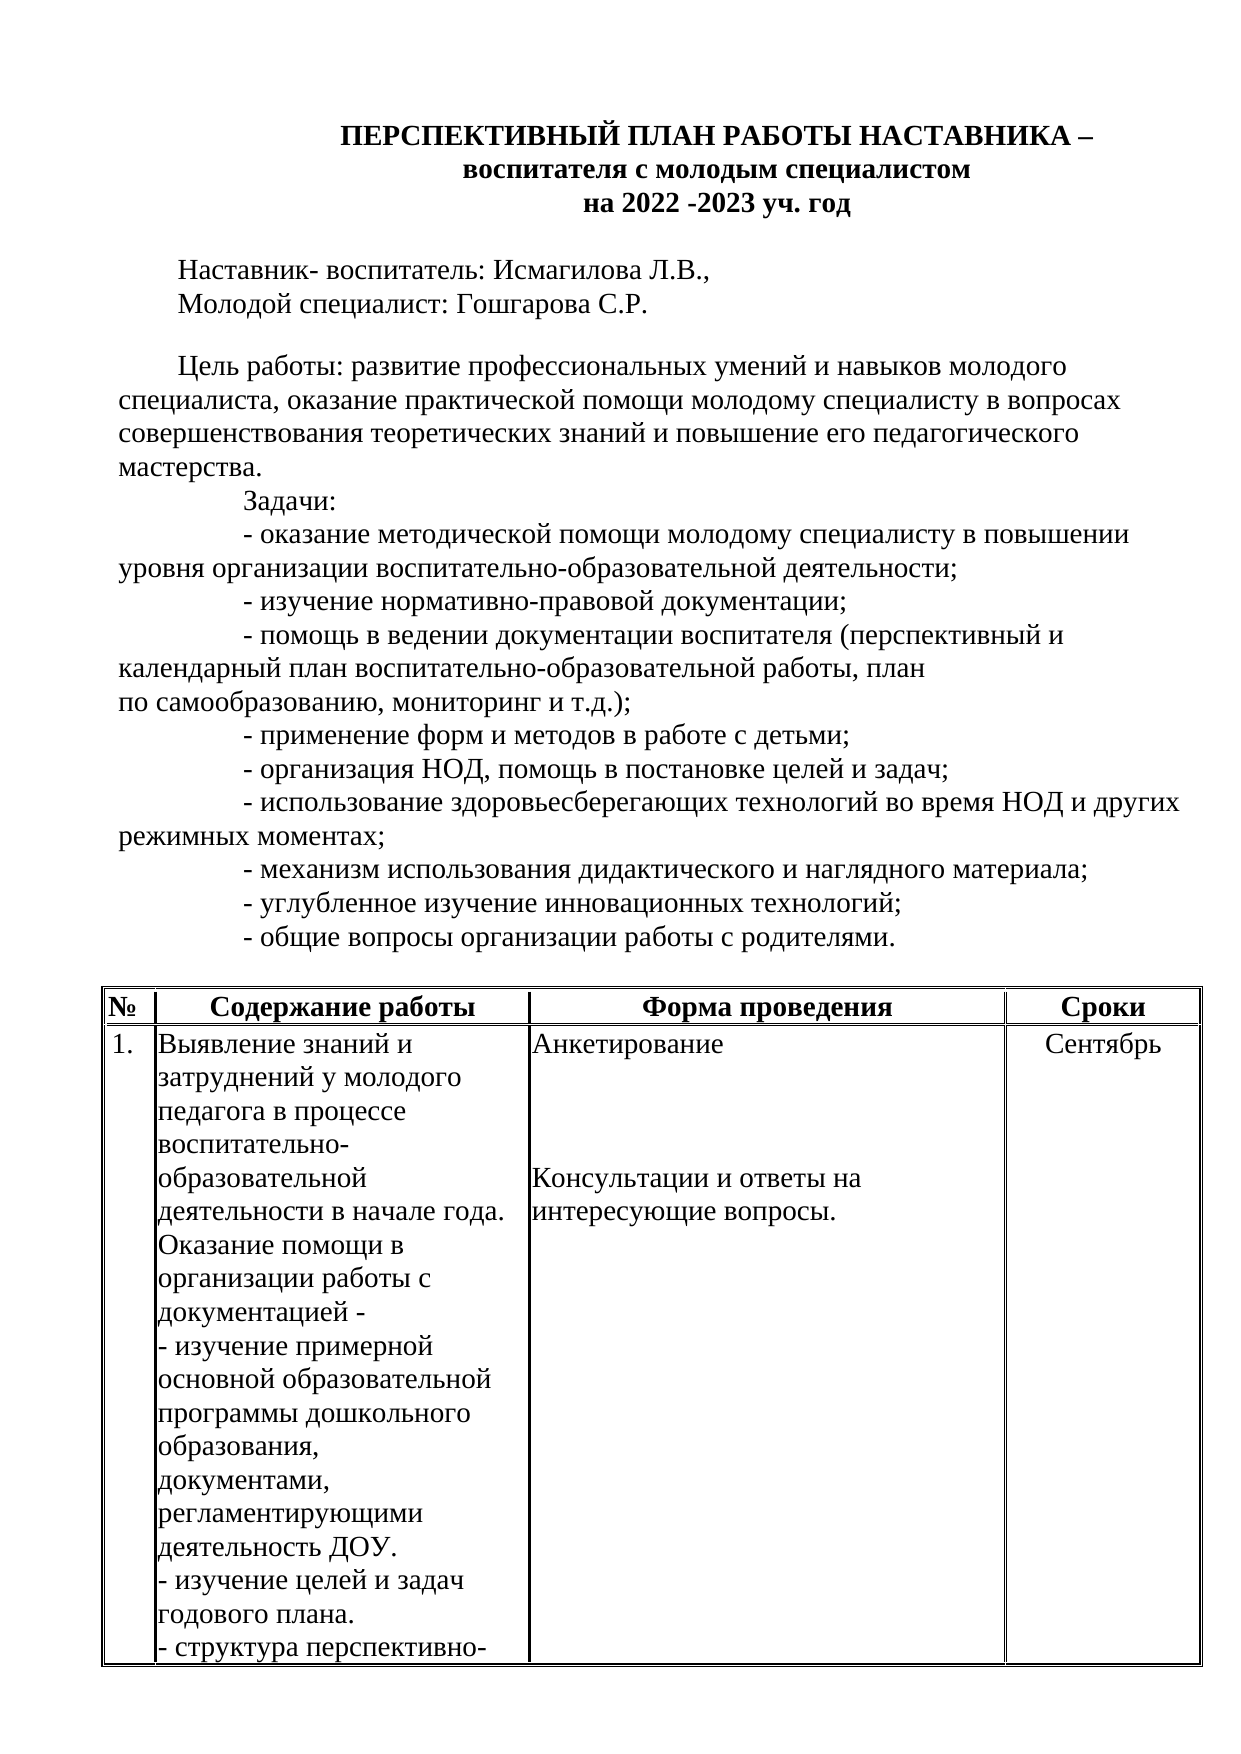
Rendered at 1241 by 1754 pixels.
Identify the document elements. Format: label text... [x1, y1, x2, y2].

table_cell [529, 1026, 1006, 1663]
table_header Форма проведения [529, 989, 1006, 1023]
list ПЕРСПЕКТИВНЫЙ ПЛАН РАБОТЫ НАСТАВНИКА – [193, 118, 1181, 152]
list на 2022 -2023 уч. год [193, 185, 1181, 219]
text - оказание методической помощи молодому специалисту в повышении уровня организации воспитательно-образовательной деятельности; [118, 516, 1211, 583]
text - использование здоровьесберегающих технологий во время НОД и других режимных моментах; [118, 784, 1181, 852]
text Молодой специалист: Гошгарова С.Р. [118, 286, 1181, 319]
table_header Сроки [1006, 989, 1199, 1023]
table_cell Сентябрь [1006, 1023, 1201, 1663]
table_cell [155, 1026, 529, 1663]
text Задачи: [118, 483, 1181, 516]
text - общие вопросы организации работы с родителями. [118, 919, 1181, 952]
text - помощь в ведении документации воспитателя (перспективный и календарный план воспитательно-образовательной работы, план по самообразованию, мониторинг и т.д.); [118, 617, 1181, 717]
list воспитателя с молодым специалистом [193, 152, 1181, 185]
text - механизм использования дидактического и наглядного материала; [118, 852, 1181, 885]
text - применение форм и методов в работе с детьми; [118, 717, 1181, 751]
table_cell 1. [103, 1023, 155, 1663]
text - изучение нормативно-правовой документации; [118, 583, 1181, 617]
text Цель работы: развитие профессиональных умений и навыков молодого специалиста, оказание практической помощи молодому специалисту в вопросах совершенствования теоретических знаний и повышение его педагогического мастерства. [118, 348, 1181, 483]
text Наставник- воспитатель: Исмагилова Л.В., [118, 252, 1181, 286]
text - организация НОД, помощь в постановке целей и задач; [118, 751, 1181, 784]
table_header Содержание работы [155, 989, 529, 1023]
table_header № [105, 989, 155, 1023]
text - углубленное изучение инновационных технологий; [118, 885, 1181, 919]
